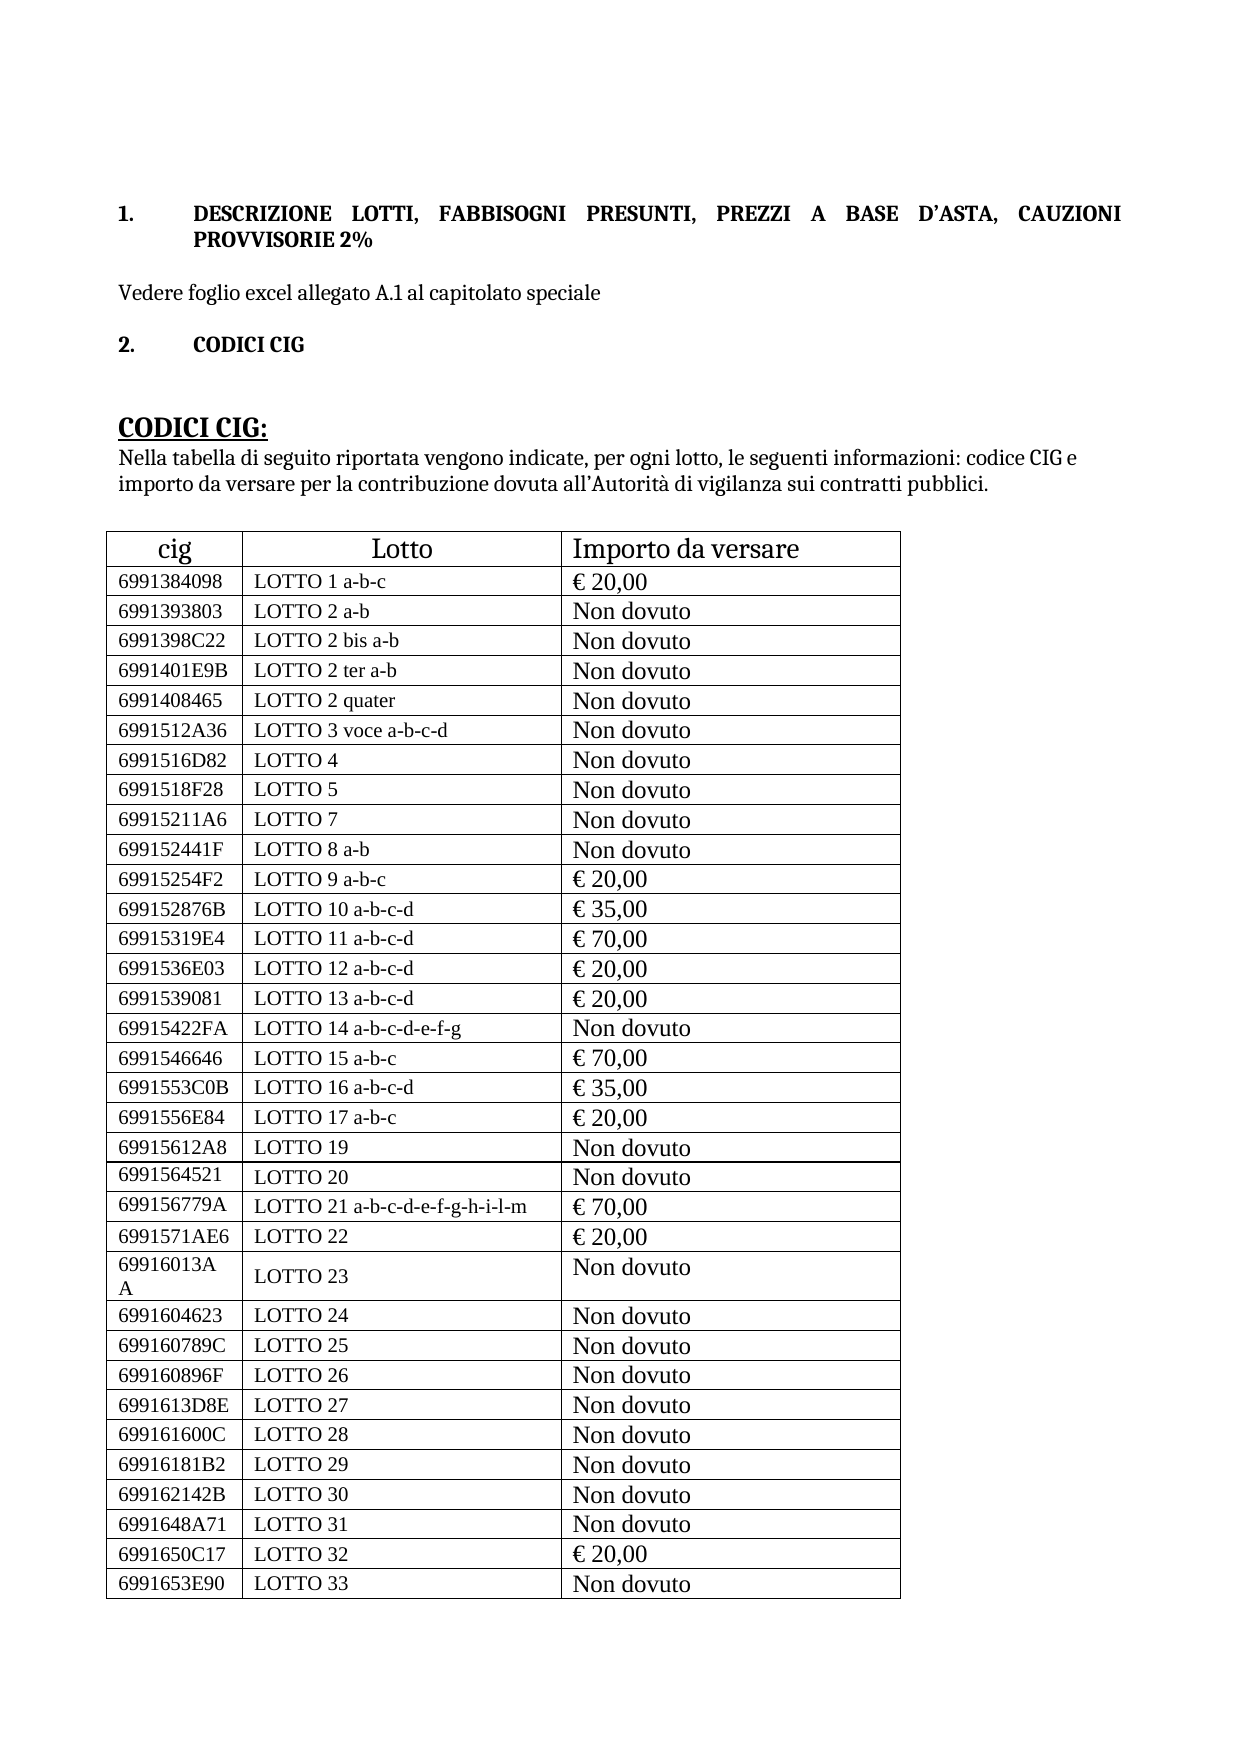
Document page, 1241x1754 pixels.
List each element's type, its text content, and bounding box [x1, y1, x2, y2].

table_cell LOTTO 20 [243, 1163, 561, 1191]
table_cell 6991401E9B [107, 656, 242, 685]
table_cell Non dovuto [562, 716, 900, 744]
text CODICI CIG: [118, 411, 1122, 445]
table_cell Non dovuto [562, 1569, 900, 1598]
table_cell € 20,00 [562, 954, 900, 983]
table_cell LOTTO 25 [243, 1331, 561, 1359]
table_cell 699162142B [107, 1480, 242, 1508]
table_cell LOTTO 24 [243, 1301, 561, 1330]
table_cell LOTTO 17 a-b-c [243, 1103, 561, 1132]
table_cell 69915319E4 [107, 924, 242, 953]
table_cell 699152876B [107, 894, 242, 923]
table_cell 6991546646 [107, 1043, 242, 1072]
table_cell Non dovuto [562, 835, 900, 863]
text Vedere foglio excel allegato A.1 al capitolato speciale [118, 279, 1122, 306]
table_cell LOTTO 21 a-b-c-d-e-f-g-h-i-l-m [243, 1192, 561, 1221]
table_cell Non dovuto [562, 805, 900, 834]
table_cell Non dovuto [562, 1163, 900, 1191]
table_cell 6991553C0B [107, 1073, 242, 1102]
table_cell 6991571AE6 [107, 1222, 242, 1251]
table_cell LOTTO 26 [243, 1361, 561, 1389]
table_cell LOTTO 2 quater [243, 686, 561, 714]
table_cell € 20,00 [562, 984, 900, 1012]
table_cell € 70,00 [562, 924, 900, 953]
table_cell LOTTO 29 [243, 1450, 561, 1479]
table_cell LOTTO 1 a-b-c [243, 567, 561, 595]
table_cell 699152441F [107, 835, 242, 863]
table_cell LOTTO 19 [243, 1133, 561, 1161]
table_cell LOTTO 2 bis a-b [243, 626, 561, 655]
table_cell 6991653E90 [107, 1569, 242, 1598]
table_cell Non dovuto [562, 626, 900, 655]
table_cell Non dovuto [562, 1450, 900, 1479]
table_cell LOTTO 31 [243, 1510, 561, 1538]
table_cell 69915612A8 [107, 1133, 242, 1161]
table_cell Non dovuto [562, 1510, 900, 1538]
table_cell 6991398C22 [107, 626, 242, 655]
table_cell € 20,00 [562, 1539, 900, 1568]
table_cell LOTTO 22 [243, 1222, 561, 1251]
table_cell LOTTO 12 a-b-c-d [243, 954, 561, 983]
table_cell 69915254F2 [107, 865, 242, 893]
table_cell € 20,00 [562, 567, 900, 595]
table_cell Non dovuto [562, 686, 900, 714]
list DESCRIZIONE LOTTI, FABBISOGNI PRESUNTI, PREZZI A BASE D’ASTA, CAUZIONI PROVVISORIE 2% [118, 200, 1122, 253]
table_cell 69915422FA [107, 1014, 242, 1042]
table_cell 69916181B2 [107, 1450, 242, 1479]
table_cell LOTTO 4 [243, 745, 561, 774]
table_cell € 70,00 [562, 1043, 900, 1072]
table_cell € 20,00 [562, 1222, 900, 1251]
table_cell LOTTO 16 a-b-c-d [243, 1073, 561, 1102]
table_cell Non dovuto [562, 1301, 900, 1330]
table_header Importo da versare [562, 532, 900, 566]
table_header Lotto [243, 532, 561, 566]
table_cell 6991384098 [107, 567, 242, 595]
table_cell LOTTO 13 a-b-c-d [243, 984, 561, 1012]
table_cell Non dovuto [562, 1480, 900, 1508]
table_cell 6991518F28 [107, 775, 242, 804]
table_cell Non dovuto [562, 1420, 900, 1449]
table_cell € 70,00 [562, 1192, 900, 1221]
table_cell 69915211A6 [107, 805, 242, 834]
table_cell LOTTO 28 [243, 1420, 561, 1449]
list CODICI CIG [118, 332, 1122, 358]
table_cell 69916013AA [107, 1252, 242, 1300]
table_cell € 35,00 [562, 1073, 900, 1102]
table_cell 699161600C [107, 1420, 242, 1449]
table_cell LOTTO 23 [243, 1252, 561, 1300]
table_cell 6991512A36 [107, 716, 242, 744]
table_cell Non dovuto [562, 1014, 900, 1042]
table_header cig [107, 532, 242, 566]
table_cell LOTTO 9 a-b-c [243, 865, 561, 893]
table_cell LOTTO 2 a-b [243, 596, 561, 625]
text Nella tabella di seguito riportata vengono indicate, per ogni lotto, le seguenti informazioni: codice CIG e importo da versare per la contribuzione dovuta all’Autorità di vigilanza sui contratti pubblici. [118, 445, 1122, 497]
table_cell LOTTO 5 [243, 775, 561, 804]
table_cell 6991650C17 [107, 1539, 242, 1568]
table_cell 6991408465 [107, 686, 242, 714]
table_cell 6991564521 [107, 1163, 242, 1191]
table_cell Non dovuto [562, 1252, 900, 1300]
table_cell Non dovuto [562, 1361, 900, 1389]
table_cell LOTTO 10 a-b-c-d [243, 894, 561, 923]
table_cell Non dovuto [562, 1390, 900, 1419]
table_cell LOTTO 33 [243, 1569, 561, 1598]
table_cell Non dovuto [562, 656, 900, 685]
table_cell 6991648A71 [107, 1510, 242, 1538]
table_cell € 20,00 [562, 865, 900, 893]
table_cell LOTTO 14 a-b-c-d-e-f-g [243, 1014, 561, 1042]
table_cell 699160789C [107, 1331, 242, 1359]
table_cell Non dovuto [562, 596, 900, 625]
table_cell 6991536E03 [107, 954, 242, 983]
table_cell Non dovuto [562, 745, 900, 774]
table_cell 699156779A [107, 1192, 242, 1221]
table_cell € 35,00 [562, 894, 900, 923]
table_cell 6991516D82 [107, 745, 242, 774]
table_cell LOTTO 27 [243, 1390, 561, 1419]
table_cell LOTTO 8 a-b [243, 835, 561, 863]
table_cell LOTTO 32 [243, 1539, 561, 1568]
table_cell 6991556E84 [107, 1103, 242, 1132]
table_cell 6991613D8E [107, 1390, 242, 1419]
table_cell LOTTO 30 [243, 1480, 561, 1508]
table_cell Non dovuto [562, 1331, 900, 1359]
table_cell LOTTO 11 a-b-c-d [243, 924, 561, 953]
table_cell Non dovuto [562, 1133, 900, 1161]
table_cell LOTTO 2 ter a-b [243, 656, 561, 685]
table_cell 699160896F [107, 1361, 242, 1389]
table_cell 6991539081 [107, 984, 242, 1012]
table_cell 6991604623 [107, 1301, 242, 1330]
table_cell LOTTO 15 a-b-c [243, 1043, 561, 1072]
table_cell Non dovuto [562, 775, 900, 804]
table_cell LOTTO 7 [243, 805, 561, 834]
table_cell LOTTO 3 voce a-b-c-d [243, 716, 561, 744]
table_cell 6991393803 [107, 596, 242, 625]
table_cell € 20,00 [562, 1103, 900, 1132]
